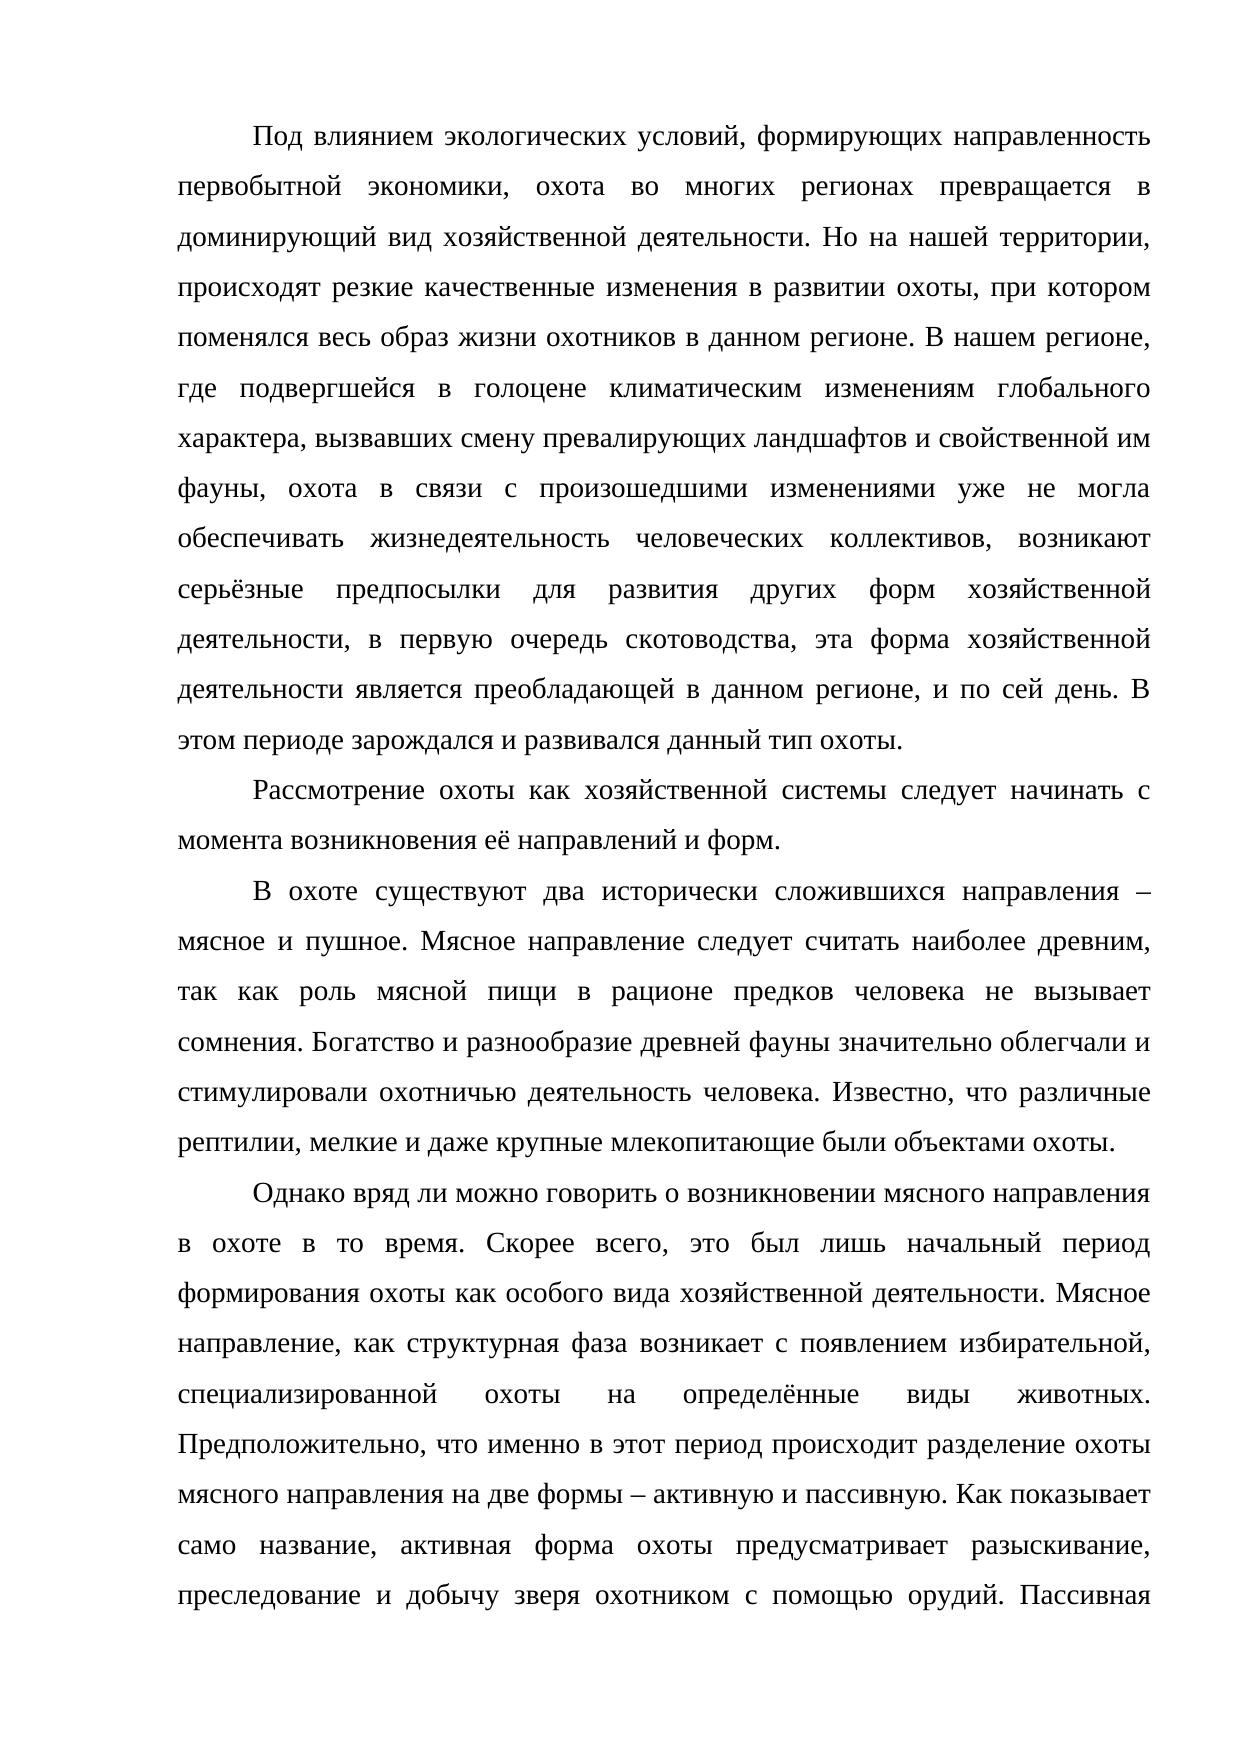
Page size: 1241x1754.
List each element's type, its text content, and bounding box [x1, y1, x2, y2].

text Под влиянием экологических условий, формирующих направленность первобытной экономики, охота во многих регионах превращается в доминирующий вид хозяйственной деятельности. Но на нашей территории, происходят резкие качественные изменения в развитии охоты, при котором поменялся весь образ жизни охотников в данном регионе. В нашем регионе, где подвергшейся в голоцене климатическим изменениям глобального характера, вызвавших смену превалирующих ландшафтов и свойственной им фауны, охота в связи с произошедшими изменениями уже не могла обеспечивать жизнедеятельность человеческих коллективов, возникают серьёзные предпосылки для развития других форм хозяйственной деятельности, в первую очередь скотоводства, эта форма хозяйственной деятельности является преобладающей в данном регионе, и по сей день. В этом периоде зарождался и развивался данный тип охоты. [177, 118, 1152, 755]
text В охоте существуют два исторически сложившихся направления – мясное и пушное. Мясное направление следует считать наиболее древним, так как роль мясной пищи в рационе предков человека не вызывает сомнения. Богатство и разнообразие древней фауны значительно облегчали и стимулировали охотничью деятельность человека. Известно, что различные рептилии, мелкие и даже крупные млекопитающие были объектами охоты. [177, 873, 1152, 1158]
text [177, 1175, 1152, 1611]
text Рассмотрение охоты как хозяйственной системы следует начинать с момента возникновения её направлений и форм. [177, 772, 1152, 856]
